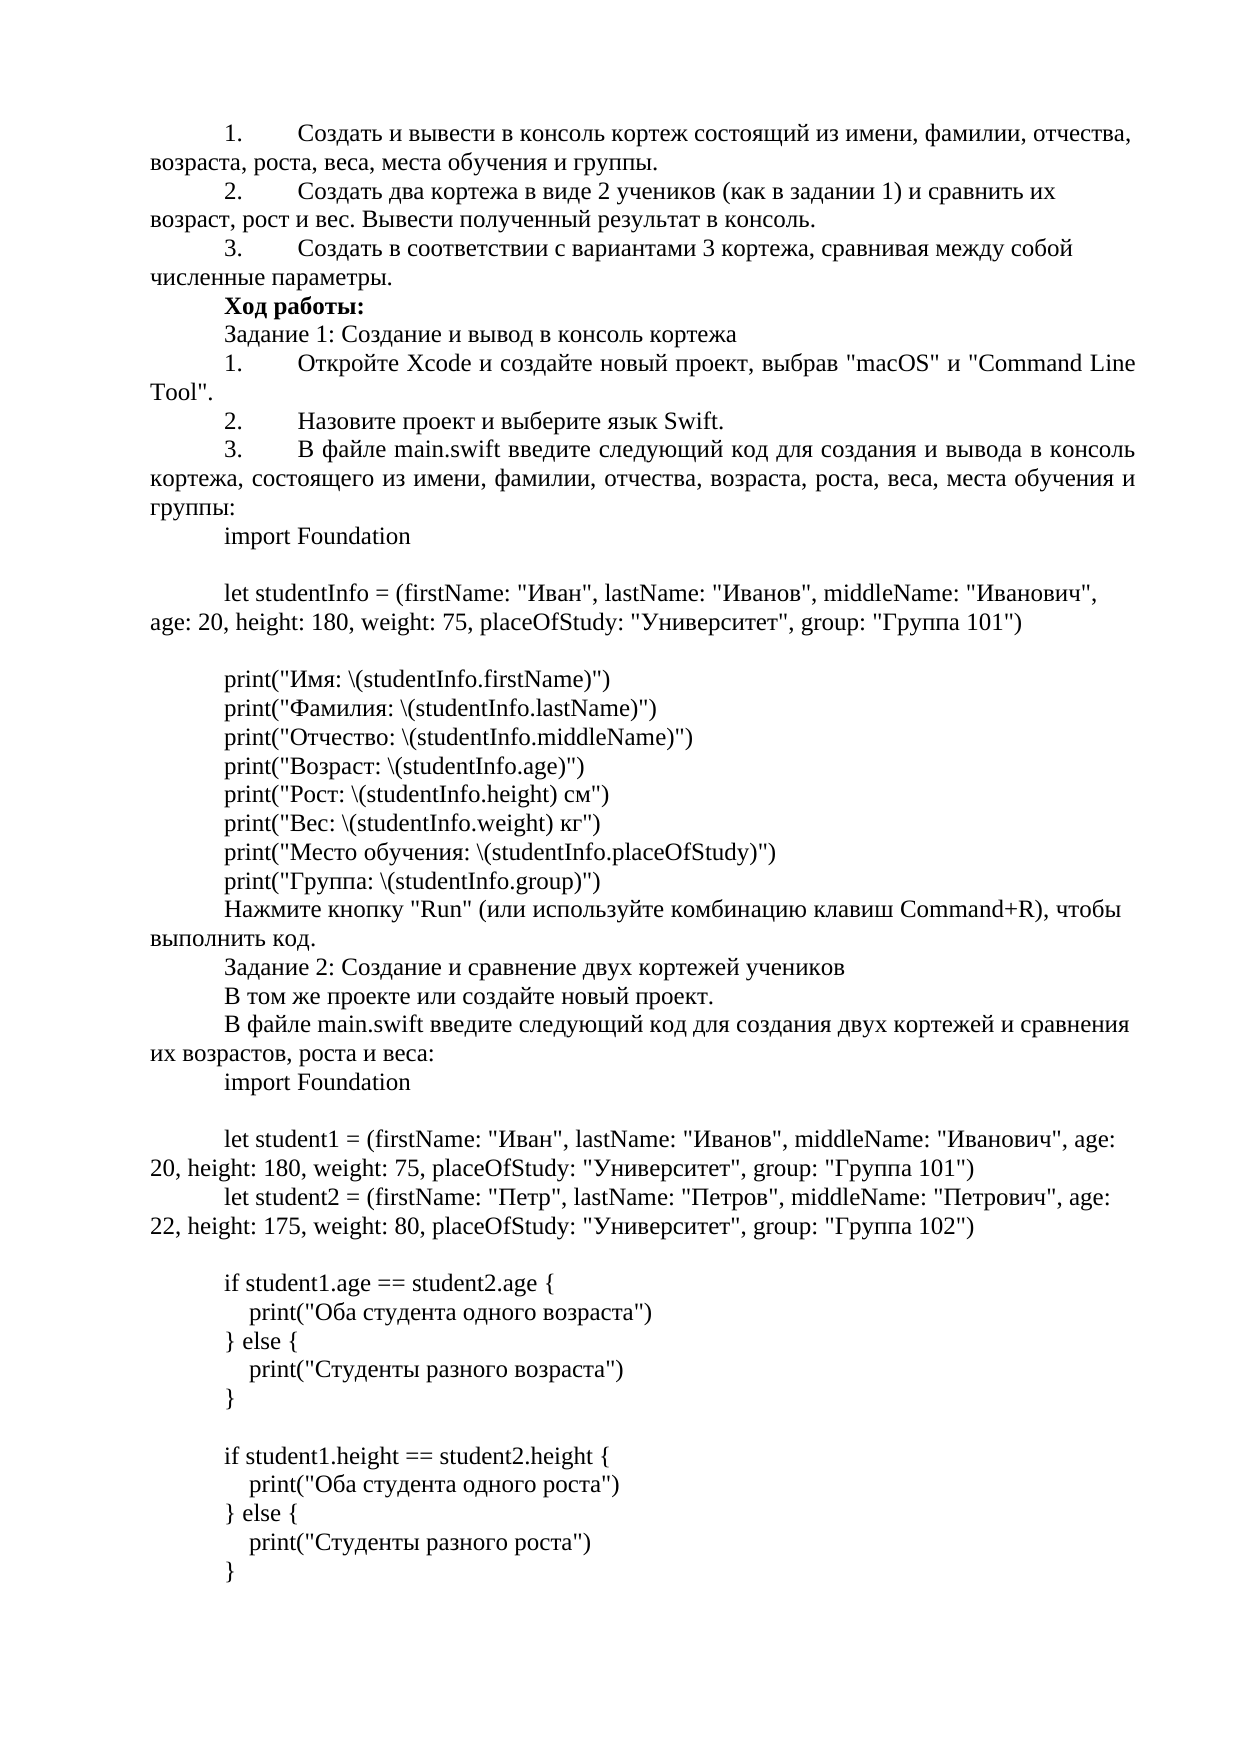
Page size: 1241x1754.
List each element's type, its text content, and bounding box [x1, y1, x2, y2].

text В том же проекте или создайте новый проект. [150, 981, 1137, 1009]
text let student1 = (firstName: "Иван", lastName: "Иванов", middleName: "Иванович", age: 20, height: 180, weight: 75, placeOfStudy: "Университет", group: "Группа 101") [150, 1124, 1137, 1182]
list В файле main.swift введите следующий код для создания и вывода в консоль кортежа, состоящего из имени, фамилии, отчества, возраста, роста, веса, места обучения и группы: [150, 434, 1137, 521]
text Нажмите кнопку "Run" (или используйте комбинацию клавиш Command+R), чтобы выполнить код. [150, 894, 1137, 952]
text 1. Создать и вывести в консоль кортеж состоящий из имени, фамилии, отчества, возраста, роста, веса, места обучения и группы. [150, 118, 1137, 176]
text print("Студенты разного роста") [150, 1527, 1137, 1556]
text print("Возраст: \(studentInfo.age)") [150, 751, 1137, 779]
text Задание 2: Создание и сравнение двух кортежей учеников [150, 952, 1137, 981]
text print("Вес: \(studentInfo.weight) кг") [150, 808, 1137, 837]
text print("Отчество: \(studentInfo.middleName)") [150, 722, 1137, 751]
text let student2 = (firstName: "Петр", lastName: "Петров", middleName: "Петрович", age: 22, height: 175, weight: 80, placeOfStudy: "Университет", group: "Группа 102") [150, 1182, 1137, 1239]
text } [150, 1383, 1137, 1412]
list Откройте Xcode и создайте новый проект, выбрав "macOS" и "Command Line Tool". [150, 348, 1137, 406]
text print("Оба студента одного возраста") [150, 1297, 1137, 1326]
text print("Оба студента одного роста") [150, 1469, 1137, 1498]
text print("Группа: \(studentInfo.group)") [150, 866, 1137, 894]
text print("Место обучения: \(studentInfo.placeOfStudy)") [150, 837, 1137, 866]
text if student1.age == student2.age { [150, 1268, 1137, 1297]
text print("Рост: \(studentInfo.height) см") [150, 779, 1137, 808]
text let studentInfo = (firstName: "Иван", lastName: "Иванов", middleName: "Иванович", age: 20, height: 180, weight: 75, placeOfStudy: "Университет", group: "Группа 101") [150, 578, 1137, 636]
text Задание 1: Создание и вывод в консоль кортежа [150, 319, 1137, 348]
text } [150, 1556, 1137, 1584]
text print("Имя: \(studentInfo.firstName)") [150, 664, 1137, 693]
text } else { [150, 1326, 1137, 1354]
text print("Студенты разного возраста") [150, 1354, 1137, 1383]
text } else { [150, 1498, 1137, 1527]
text if student1.height == student2.height { [150, 1441, 1137, 1469]
text 3. Создать в соответствии с вариантами 3 кортежа, сравнивая между собой численные параметры. [150, 233, 1137, 291]
text print("Фамилия: \(studentInfo.lastName)") [150, 693, 1137, 722]
list Назовите проект и выберите язык Swift. [150, 406, 1137, 434]
text 2. Создать два кортежа в виде 2 учеников (как в задании 1) и сравнить их возраст, рост и вес. Вывести полученный результат в консоль. [150, 176, 1137, 233]
text Ход работы: [150, 291, 1137, 319]
text import Foundation [150, 1067, 1137, 1096]
text import Foundation [150, 521, 1137, 549]
text В файле main.swift введите следующий код для создания двух кортежей и сравнения их возрастов, роста и веса: [150, 1009, 1137, 1067]
